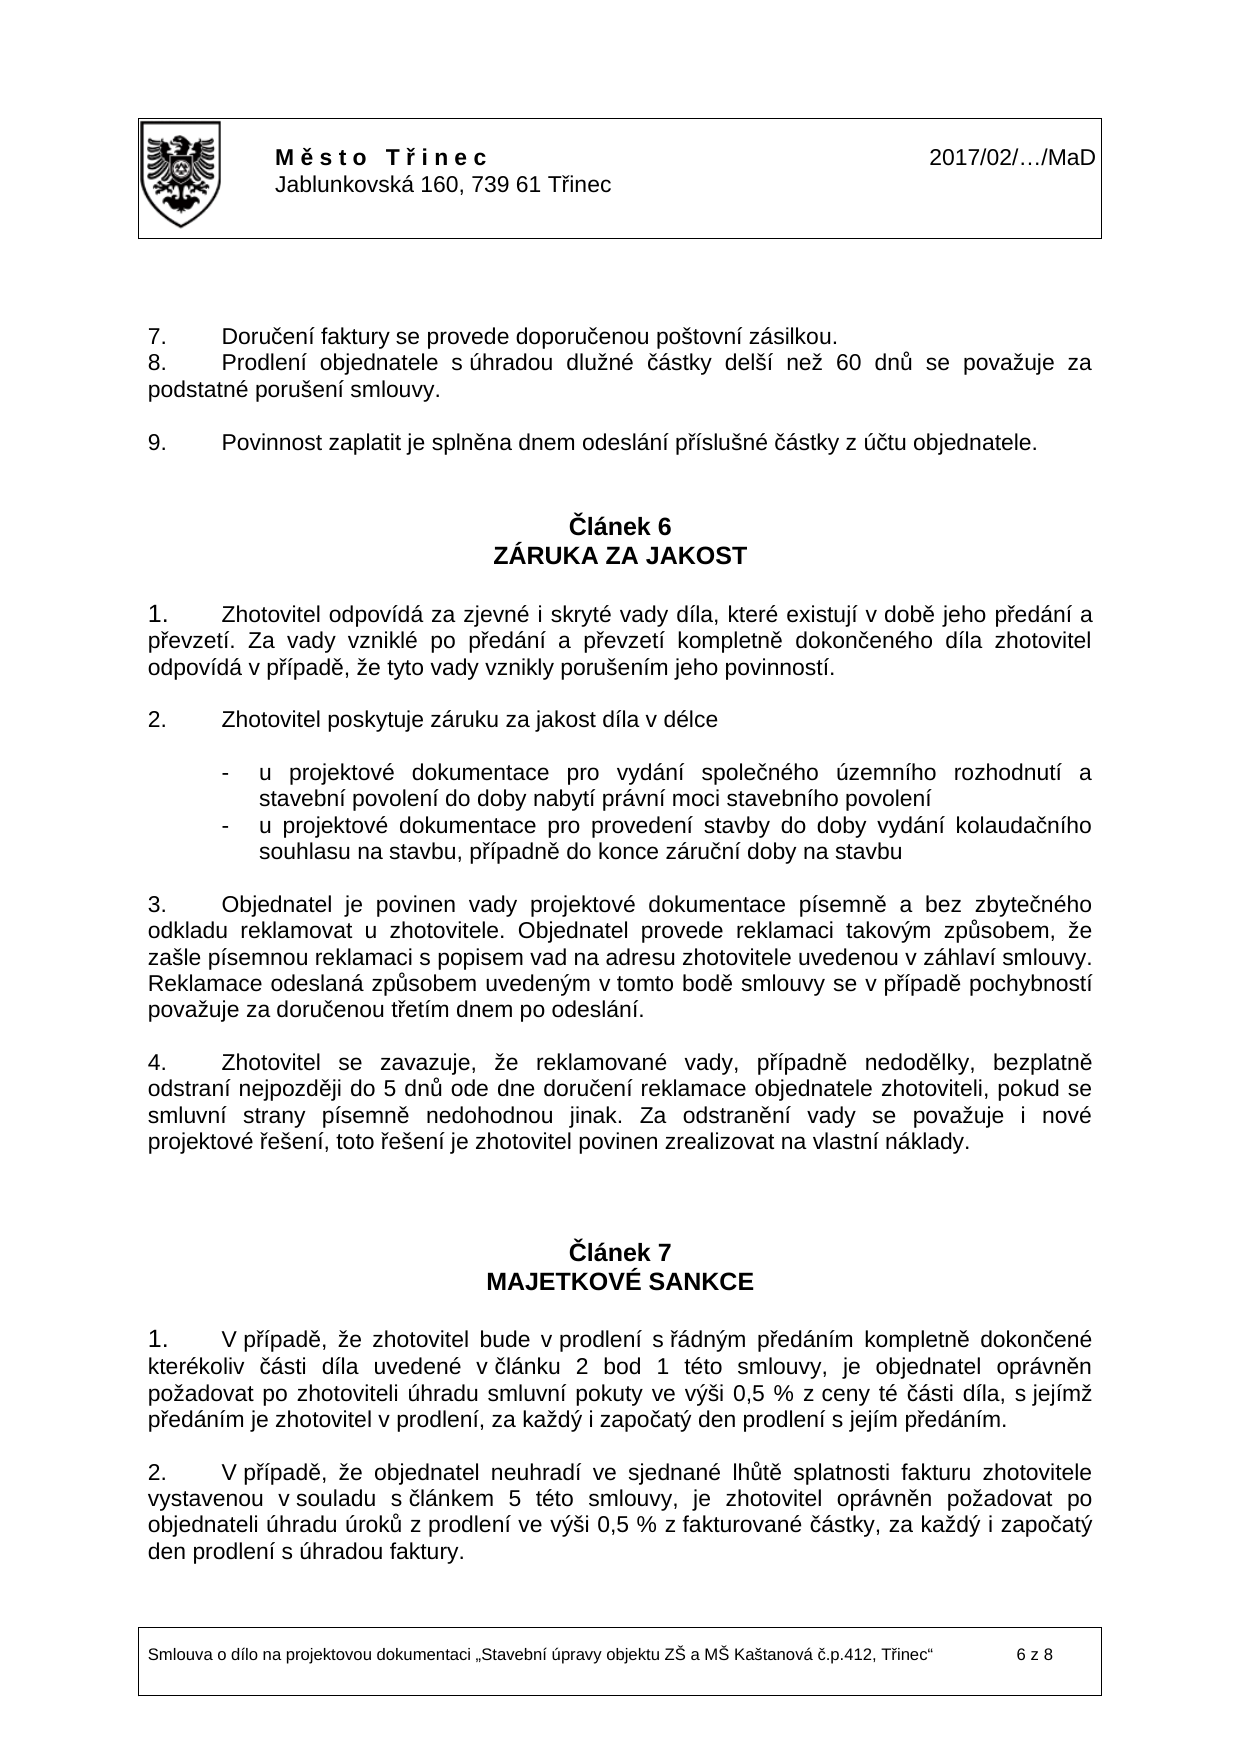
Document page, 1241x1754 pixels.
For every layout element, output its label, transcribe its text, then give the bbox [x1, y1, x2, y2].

list u projektové dokumentace pro vydání společného územního rozhodnutí a stavební povolení do doby nabytí právní moci stavebního povolení [221, 759, 1093, 812]
text ZÁRUKA ZA JAKOST [148, 541, 1093, 570]
text 8. Prodlení objednatele s úhradou dlužné částky delší než 60 dnů se považuje za podstatné porušení smlouvy. [148, 349, 1093, 402]
text 4. Zhotovitel se zavazuje, že reklamované vady, případně nedodělky, bezplatně odstraní nejpozději do 5 dnů ode dne doručení reklamace objednatele zhotoviteli, pokud se smluvní strany písemně nedohodnou jinak. Za odstranění vady se považuje i nové projektové řešení, toto řešení je zhotovitel povinen zrealizovat na vlastní náklady. [148, 1049, 1093, 1154]
text 7. Doručení faktury se provede doporučenou poštovní zásilkou. [148, 323, 1093, 349]
text 2. V případě, že objednatel neuhradí ve sjednané lhůtě splatnosti fakturu zhotovitele vystavenou v souladu s článkem 5 této smlouvy, je zhotovitel oprávněn požadovat po objednateli úhradu úroků z prodlení ve výši 0,5 % z fakturované částky, za každý i započatý den prodlení s úhradou faktury. [148, 1459, 1093, 1564]
text 1. V případě, že zhotovitel bude v prodlení s řádným předáním kompletně dokončené kterékoliv části díla uvedené v článku 2 bod 1 této smlouvy, je objednatel oprávněn požadovat po zhotoviteli úhradu smluvní pokuty ve výši 0,5 % z ceny té části díla, s jejímž předáním je zhotovitel v prodlení, za každý i započatý den prodlení s jejím předáním. [148, 1324, 1093, 1432]
text 9. Povinnost zaplatit je splněna dnem odeslání příslušné částky z účtu objednatele. [148, 428, 1093, 455]
list u projektové dokumentace pro provedení stavby do doby vydání kolaudačního souhlasu na stavbu, případně do konce záruční doby na stavbu [221, 812, 1093, 864]
text 3. Objednatel je povinen vady projektové dokumentace písemně a bez zbytečného odkladu reklamovat u zhotovitele. Objednatel provede reklamaci takovým způsobem, že zašle písemnou reklamaci s popisem vad na adresu zhotovitele uvedenou v záhlaví smlouvy. Reklamace odeslaná způsobem uvedeným v tomto bodě smlouvy se v případě pochybností považuje za doručenou třetím dnem po odeslání. [148, 891, 1093, 1023]
text Článek 7 [148, 1238, 1093, 1267]
text Článek 6 [148, 512, 1093, 541]
text 2. Zhotovitel poskytuje záruku za jakost díla v délce [148, 706, 1093, 733]
text 1. Zhotovitel odpovídá za zjevné i skryté vady díla, které existují v době jeho předání a převzetí. Za vady vzniklé po předání a převzetí kompletně dokončeného díla zhotovitel odpovídá v případě, že tyto vady vznikly porušením jeho povinností. [148, 598, 1093, 680]
text MAJETKOVÉ SANKCE [148, 1267, 1093, 1296]
